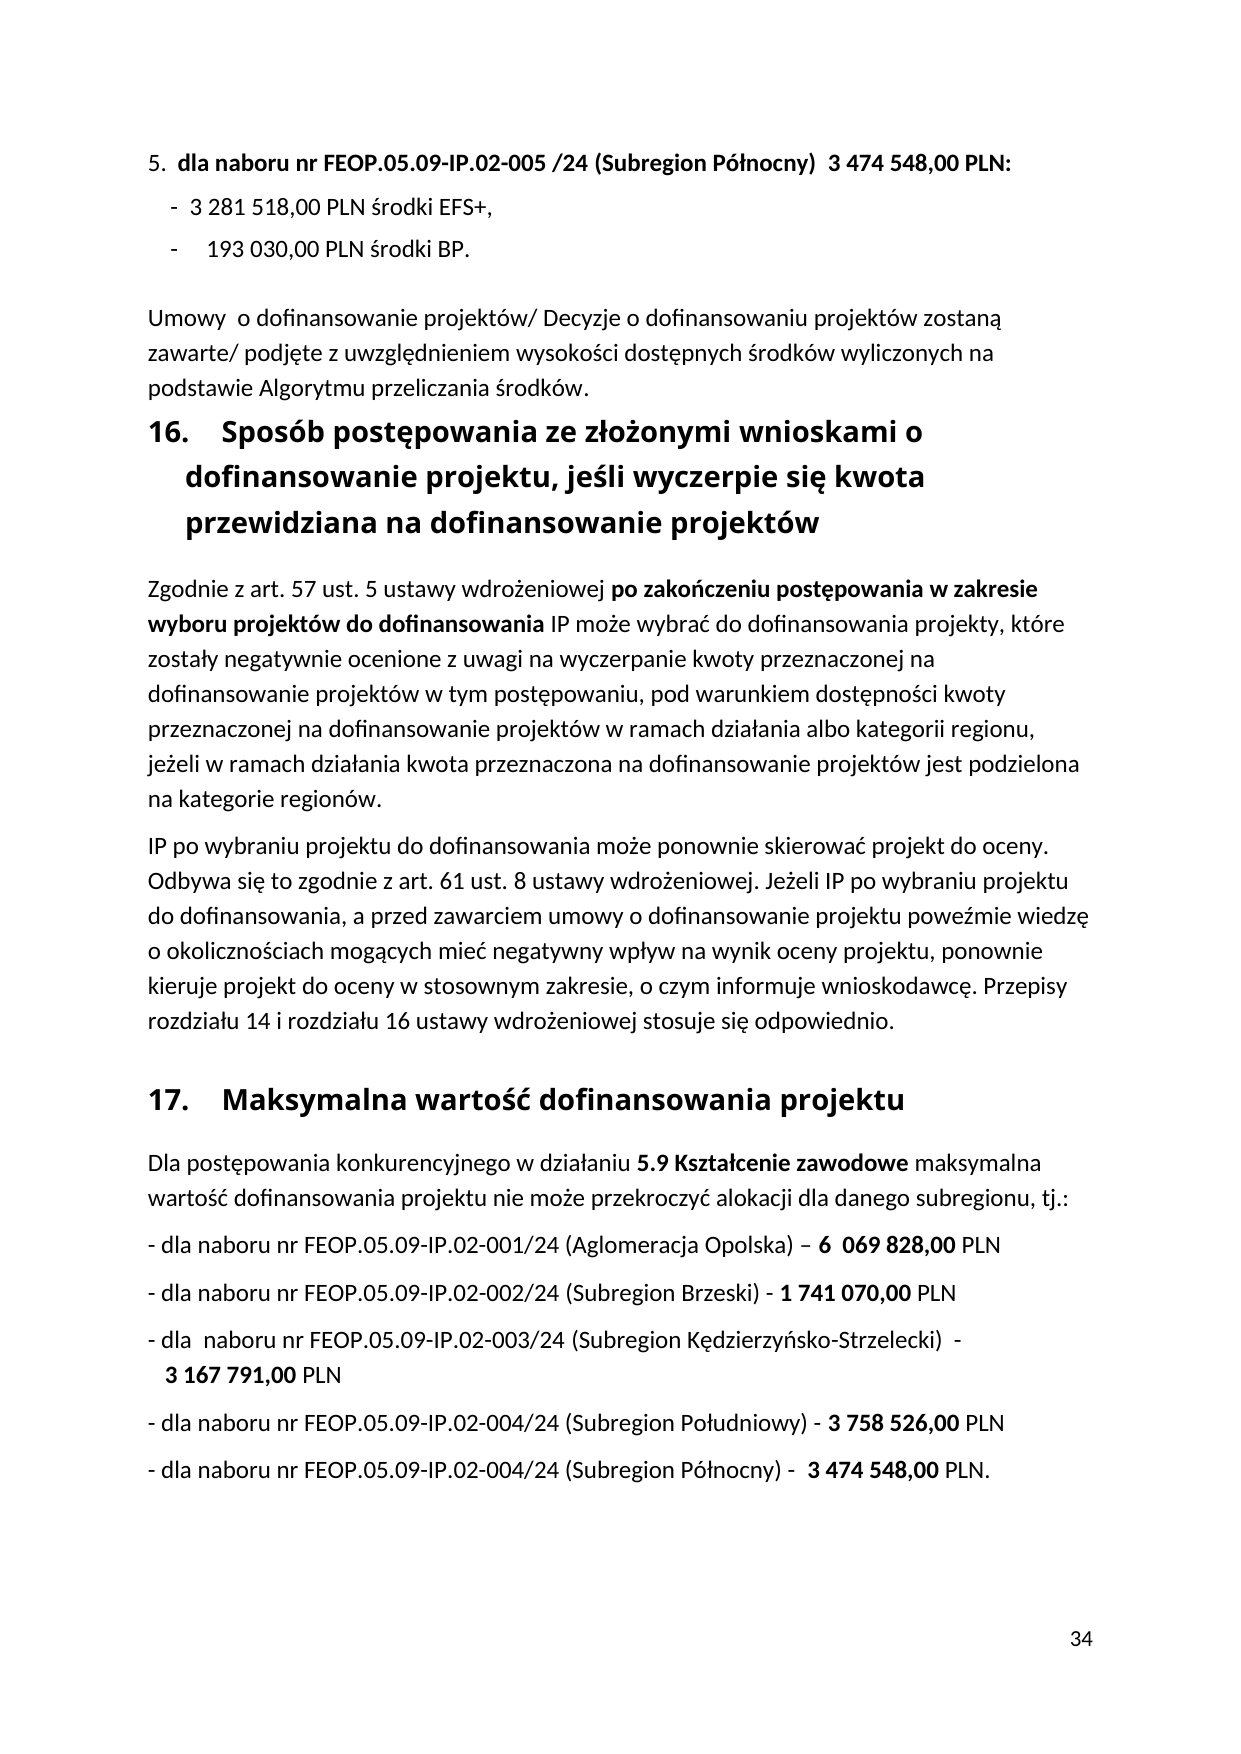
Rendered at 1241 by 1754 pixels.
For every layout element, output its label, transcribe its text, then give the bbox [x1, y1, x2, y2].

text - dla naboru nr FEOP.05.09-IP.02-004/24 (Subregion Północny) - 3 474 548,00 PLN. [148, 1455, 1093, 1485]
text - dla naboru nr FEOP.05.09-IP.02-004/24 (Subregion Południowy) - 3 758 526,00 PLN [148, 1407, 1093, 1438]
text Umowy o dofinansowanie projektów/ Decyzje o dofinansowaniu projektów zostaną zawarte/ podjęte z uwzględnieniem wysokości dostępnych środków wyliczonych na podstawie Algorytmu przeliczania środków. [148, 302, 1093, 402]
text - dla naboru nr FEOP.05.09-IP.02-001/24 (Aglomeracja Opolska) – 6 069 828,00 PLN [148, 1230, 1093, 1260]
text - 193 030,00 PLN środki BP. [148, 234, 1093, 264]
text - dla naboru nr FEOP.05.09-IP.02-003/24 (Subregion Kędzierzyńsko-Strzelecki) - 3 167 791,00 PLN [148, 1325, 1093, 1390]
text przeznaczonej na dofinansowanie projektów w ramach działania albo kategorii regionu, jeżeli w ramach działania kwota przeznaczona na dofinansowanie projektów jest podzielona na kategorie regionów. [148, 713, 1093, 813]
text Zgodnie z art. 57 ust. 5 ustawy wdrożeniowej po zakończeniu postępowania w zakresie wyboru projektów do dofinansowania IP może wybrać do dofinansowania projekty, które zostały negatywnie ocenione z uwagi na wyczerpanie kwoty przeznaczonej na dofinansowanie projektów w tym postępowaniu, pod warunkiem dostępności kwoty [148, 573, 1093, 708]
text - dla naboru nr FEOP.05.09-IP.02-002/24 (Subregion Brzeski) - 1 741 070,00 PLN [148, 1277, 1093, 1308]
text - 3 281 518,00 PLN środki EFS+, [148, 191, 1093, 221]
subtitle Sposób postępowania ze złożonymi wnioskami o dofinansowanie projektu, jeśli wyczerpie się kwota przewidziana na dofinansowanie projektów [148, 411, 1093, 542]
subtitle Maksymalna wartość dofinansowania projektu [148, 1079, 1093, 1119]
list dla naboru nr FEOP.05.09-IP.02-005 /24 (Subregion Północny) 3 474 548,00 PLN: [148, 148, 1093, 178]
text Dla postępowania konkurencyjnego w działaniu 5.9 Kształcenie zawodowe maksymalna wartość dofinansowania projektu nie może przekroczyć alokacji dla danego subregionu, tj.: [148, 1147, 1093, 1213]
text IP po wybraniu projektu do dofinansowania może ponownie skierować projekt do oceny. Odbywa się to zgodnie z art. 61 ust. 8 ustawy wdrożeniowej. Jeżeli IP po wybraniu projektu do dofinansowania, a przed zawarciem umowy o dofinansowanie projektu poweźmie wiedzę o okolicznościach mogących mieć negatywny wpływ na wynik oceny projektu, ponownie kieruje projekt do oceny w stosownym zakresie, o czym informuje wnioskodawcę. Przepisy rozdziału 14 i rozdziału 16 ustawy wdrożeniowej stosuje się odpowiednio. [148, 830, 1093, 1036]
